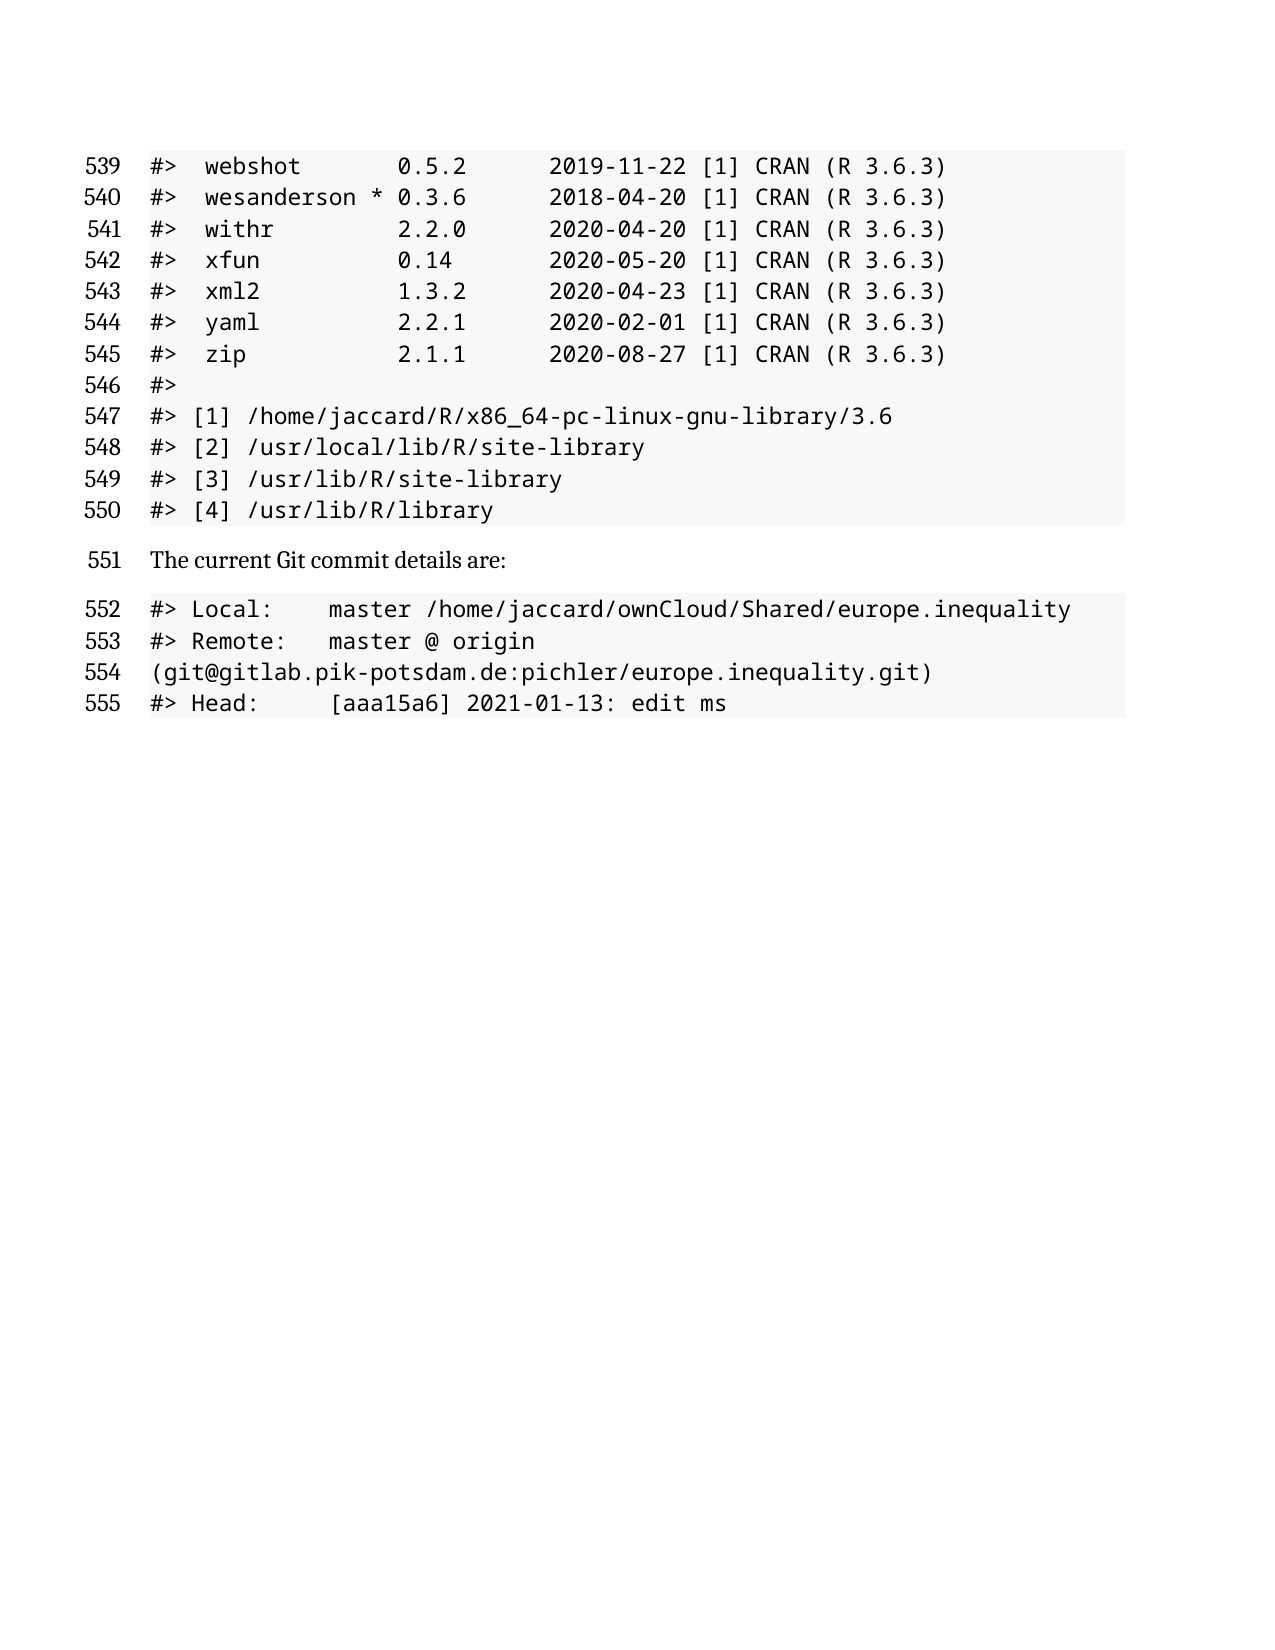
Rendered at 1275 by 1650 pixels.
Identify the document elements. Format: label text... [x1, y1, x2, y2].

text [150, 150, 1125, 525]
text The current Git commit details are: [150, 546, 1125, 574]
text #> Local: master /home/jaccard/ownCloud/Shared/europe.inequality #> Remote: master @ origin (git@gitlab.pik-potsdam.de:pichler/europe.inequality.git) #> Head: [aaa15a6] 2021-01-13: edit ms [150, 593, 1125, 718]
